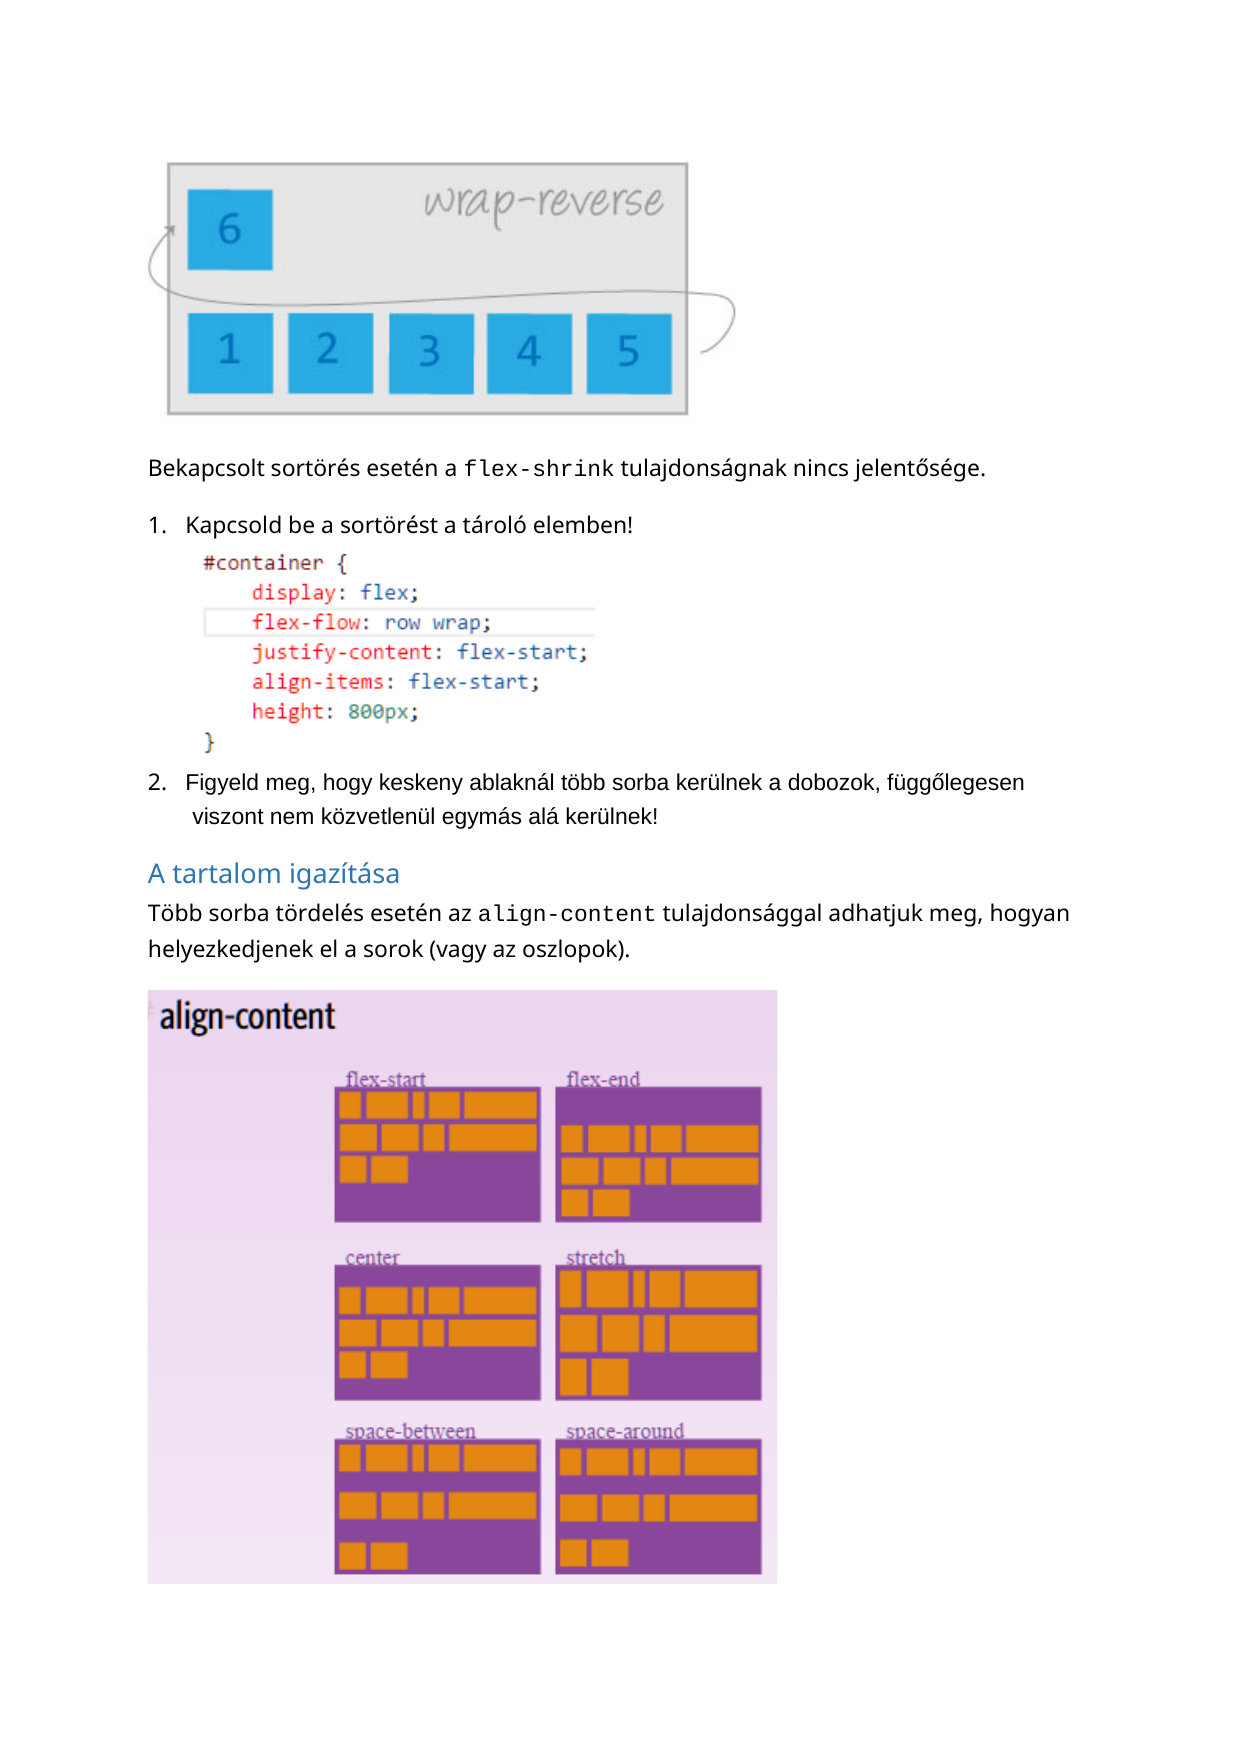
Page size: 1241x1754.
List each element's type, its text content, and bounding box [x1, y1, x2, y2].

subtitle A tartalom igazítása [148, 855, 1093, 892]
list Figyeld meg, hogy keskeny ablaknál több sorba kerülnek a dobozok, függőlegesen viszont nem közvetlenül egymás alá kerülnek! [148, 766, 1093, 829]
picture [192, 545, 596, 761]
picture [147, 990, 778, 1584]
text Bekapcsolt sortörés esetén a flex-shrink tulajdonságnak nincs jelentősége. [148, 452, 1093, 483]
picture [147, 147, 748, 428]
text Több sorba tördelés esetén az align-content tulajdonsággal adhatjuk meg, hogyan helyezkedjenek el a sorok (vagy az oszlopok). [148, 897, 1093, 965]
